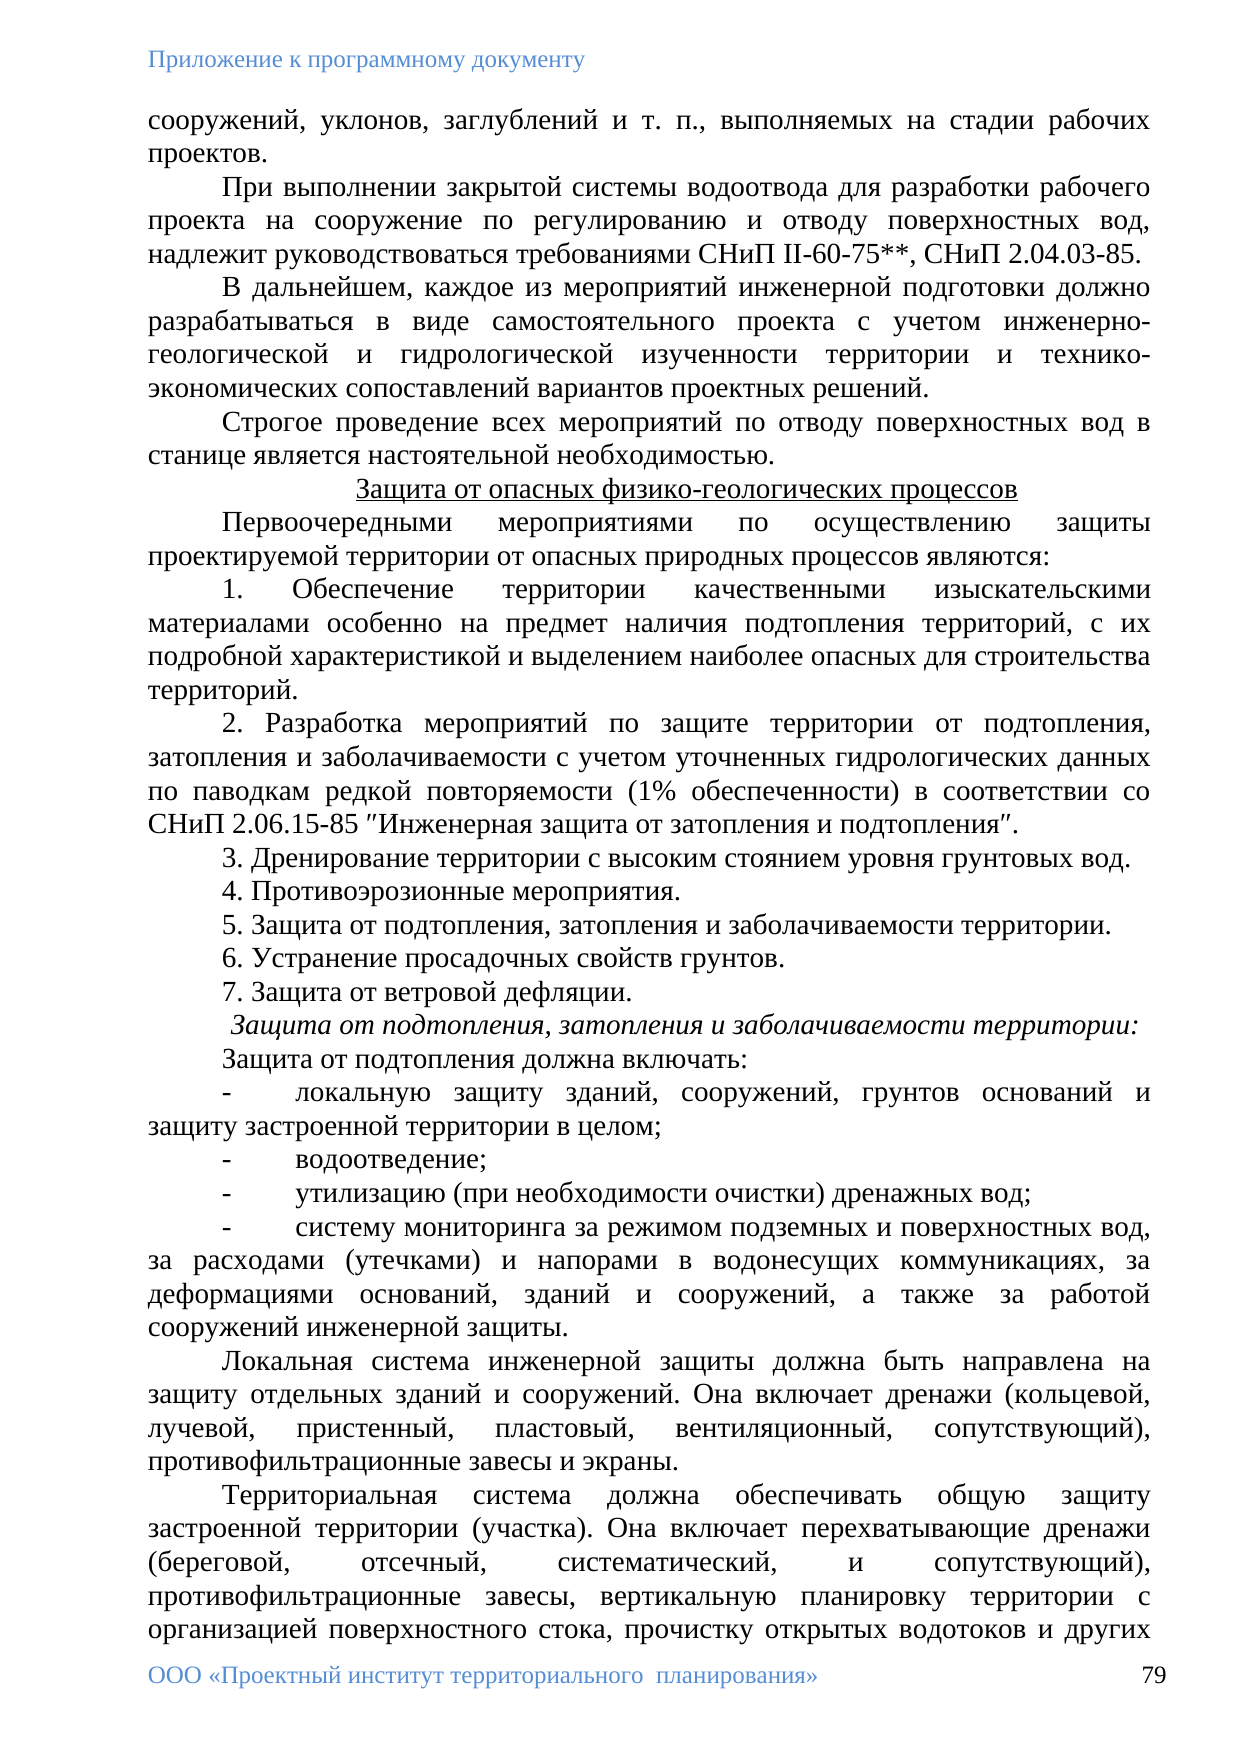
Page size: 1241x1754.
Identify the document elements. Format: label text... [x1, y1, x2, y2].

text В дальнейшем, каждое из мероприятий инженерной подготовки должно разрабатываться в виде самостоятельного проекта с учетом инженерно-геологической и гидрологической изученности территории и технико-экономических сопоставлений вариантов проектных решений. [148, 269, 1152, 404]
text 3. Дренирование территории с высоким стоянием уровня грунтовых вод. [148, 840, 1152, 873]
text Строгое проведение всех мероприятий по отводу поверхностных вод в станице является настоятельной необходимостью. [148, 404, 1152, 471]
list систему мониторинга за режимом подземных и поверхностных вод, за расходами (утечками) и напорами в водонесущих коммуникациях, за деформациями оснований, зданий и сооружений, а также за работой сооружений инженерной защиты. [148, 1209, 1152, 1343]
list локальную защиту зданий, сооружений, грунтов оснований и защиту застроенной территории в целом; [148, 1074, 1152, 1142]
list утилизацию (при необходимости очистки) дренажных вод; [148, 1175, 1152, 1209]
text 5. Защита от подтопления, затопления и заболачиваемости территории. [148, 907, 1152, 940]
text При выполнении закрытой системы водоотвода для разработки рабочего проекта на сооружение по регулированию и отводу поверхностных вод, надлежит руководствоваться требованиями СНиП II-60-75**, СНиП 2.04.03-85. [148, 169, 1152, 269]
text Локальная система инженерной защиты должна быть направлена на защиту отдельных зданий и сооружений. Она включает дренажи (кольцевой, лучевой, пристенный, пластовый, вентиляционный, сопутствующий), противофильтрационные завесы и экраны. [148, 1343, 1152, 1477]
text Первоочередными мероприятиями по осуществлению защиты проектируемой территории от опасных природных процессов являются: [148, 504, 1152, 571]
text 6. Устранение просадочных свойств грунтов. [148, 940, 1152, 974]
text 4. Противоэрозионные мероприятия. [148, 873, 1152, 907]
list водоотведение; [148, 1142, 1152, 1175]
text 2. Разработка мероприятий по защите территории от подтопления, затопления и заболачиваемости с учетом уточненных гидрологических данных по паводкам редкой повторяемости (1% обеспеченности) в соответствии со СНиП 2.06.15-85 ″Инженерная защита от затопления и подтопления″. [148, 706, 1152, 840]
text Защита от подтопления должна включать: [148, 1041, 1152, 1074]
text Защита от подтопления, затопления и заболачиваемости территории: [148, 1007, 1152, 1041]
text 7. Защита от ветровой дефляции. [148, 974, 1152, 1007]
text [148, 1477, 1152, 1645]
text 1. Обеспечение территории качественными изыскательскими материалами особенно на предмет наличия подтопления территорий, с их подробной характеристикой и выделением наиболее опасных для строительства территорий. [148, 571, 1152, 706]
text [148, 102, 1152, 169]
text Защита от опасных физико-геологических процессов [148, 471, 1152, 504]
